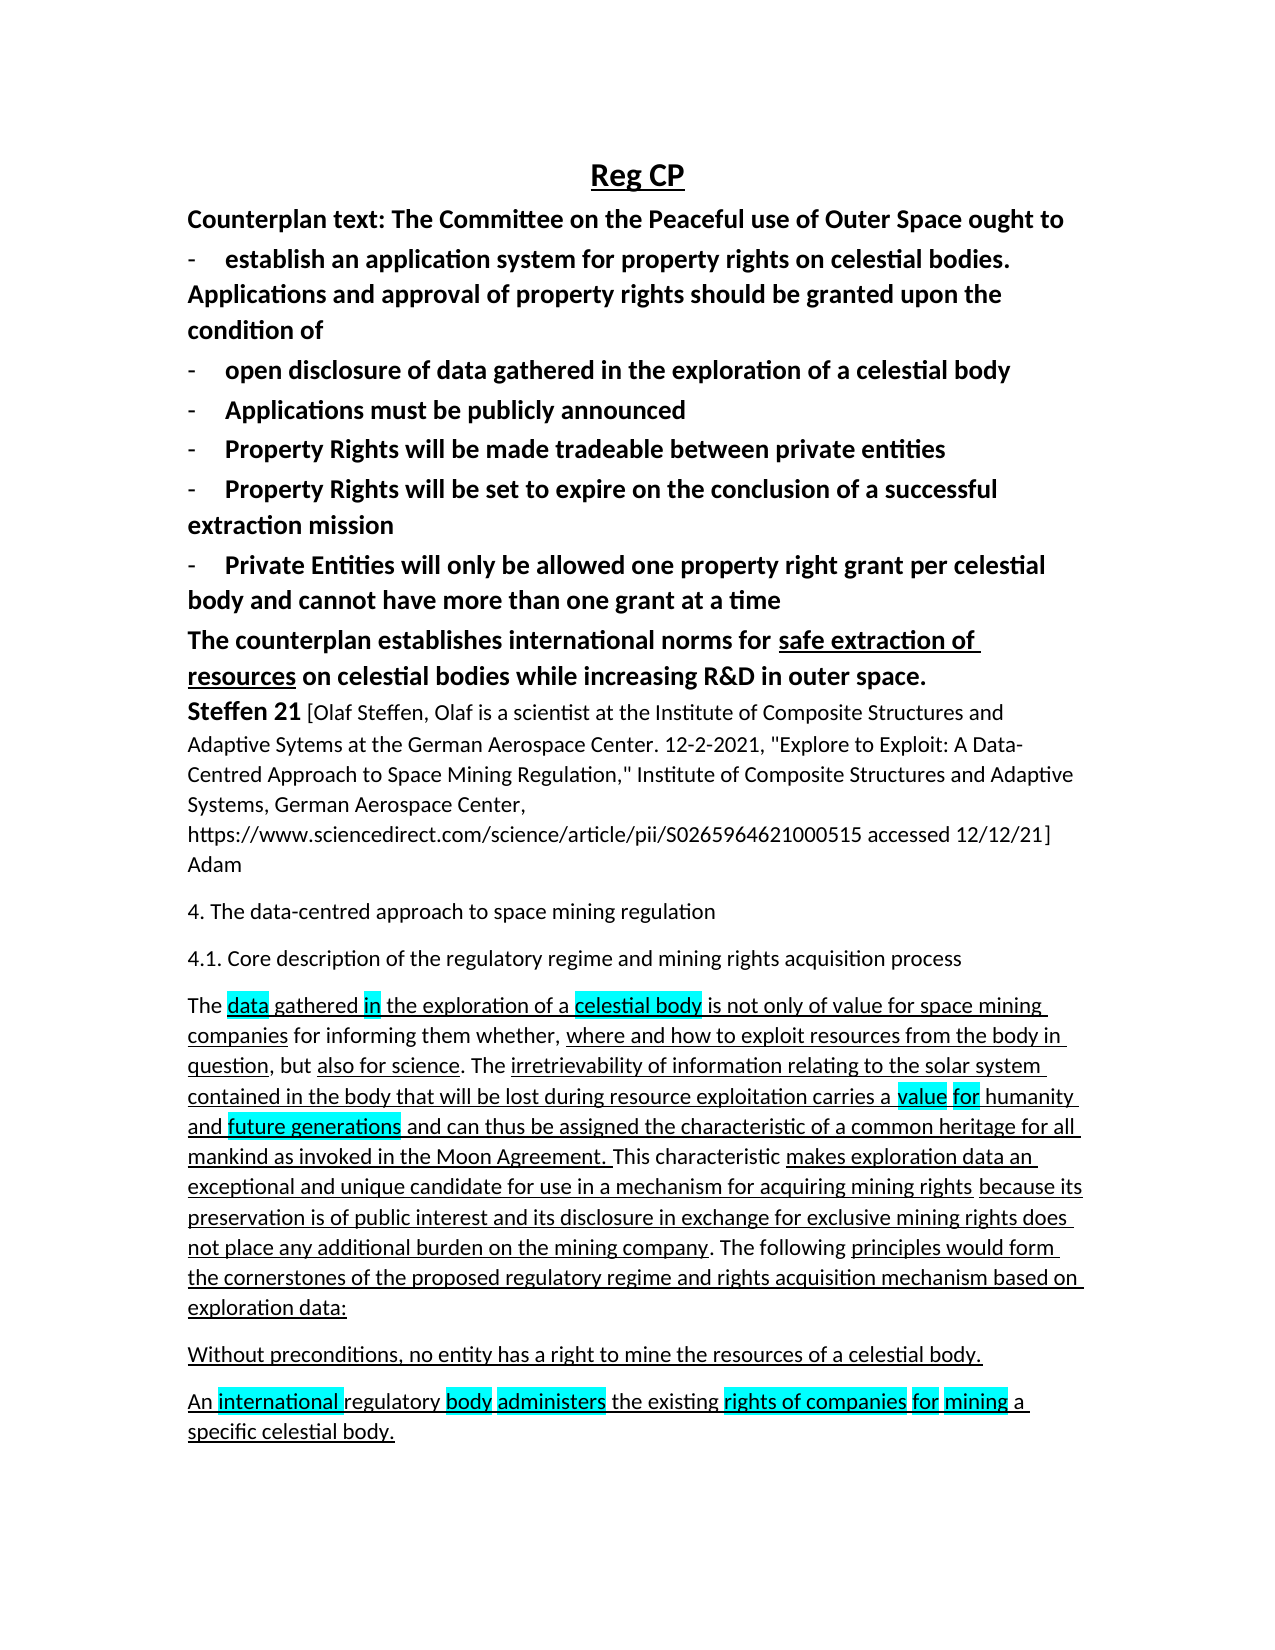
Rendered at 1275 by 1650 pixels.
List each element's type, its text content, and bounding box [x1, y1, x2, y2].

subtitle open disclosure of data gathered in the exploration of a celestial body [187, 353, 1087, 386]
subtitle Counterplan text: The Committee on the Peaceful use of Outer Space ought to [187, 202, 1087, 235]
subtitle establish an application system for property rights on celestial bodies. Applications and approval of property rights should be granted upon the condition of [187, 242, 1087, 346]
text Without preconditions, no entity has a right to mine the resources of a celestial body. [187, 1340, 1087, 1368]
subtitle Property Rights will be set to expire on the conclusion of a successful extraction mission [187, 472, 1087, 541]
subtitle The counterplan establishes international norms for safe extraction of resources on celestial bodies while increasing R&D in outer space. [187, 623, 1087, 692]
subtitle Reg CP [187, 154, 1087, 195]
text An international regulatory body administers the existing rights of companies for mining a specific celestial body. [187, 1387, 1087, 1445]
text 4.1. Core description of the regulatory regime and mining rights acquisition process [187, 944, 1087, 972]
text 4. The data-centred approach to space mining regulation [187, 897, 1087, 926]
text Steffen 21 [Olaf Steffen, Olaf is a scientist at the Institute of Composite Structures and Adaptive Sytems at the German Aerospace Center. 12-2-2021, "Explore to Exploit: A Data-Centred Approach to Space Mining Regulation," Institute of Composite Structures and Adaptive Systems, German Aerospace Center, https://www.sciencedirect.com/science/article/pii/S0265964621000515 accessed 12/12/21] Adam [187, 694, 1087, 879]
text The data gathered in the exploration of a celestial body is not only of value for space mining companies for informing them whether, where and how to exploit resources from the body in question, but also for science. The irretrievability of information relating to the solar system contained in the body that will be lost during resource exploitation carries a value for humanity and future generations and can thus be assigned the characteristic of a common heritage for all mankind as invoked in the Moon Agreement. This characteristic makes exploration data an exceptional and unique candidate for use in a mechanism for acquiring mining rights because its preservation is of public interest and its disclosure in exchange for exclusive mining rights does not place any additional burden on the mining company. The following principles would form the cornerstones of the proposed regulatory regime and rights acquisition mechanism based on exploration data: [187, 991, 1087, 1321]
subtitle Applications must be publicly announced [187, 393, 1087, 426]
subtitle Private Entities will only be allowed one property right grant per celestial body and cannot have more than one grant at a time [187, 548, 1087, 617]
subtitle Property Rights will be made tradeable between private entities [187, 433, 1087, 466]
